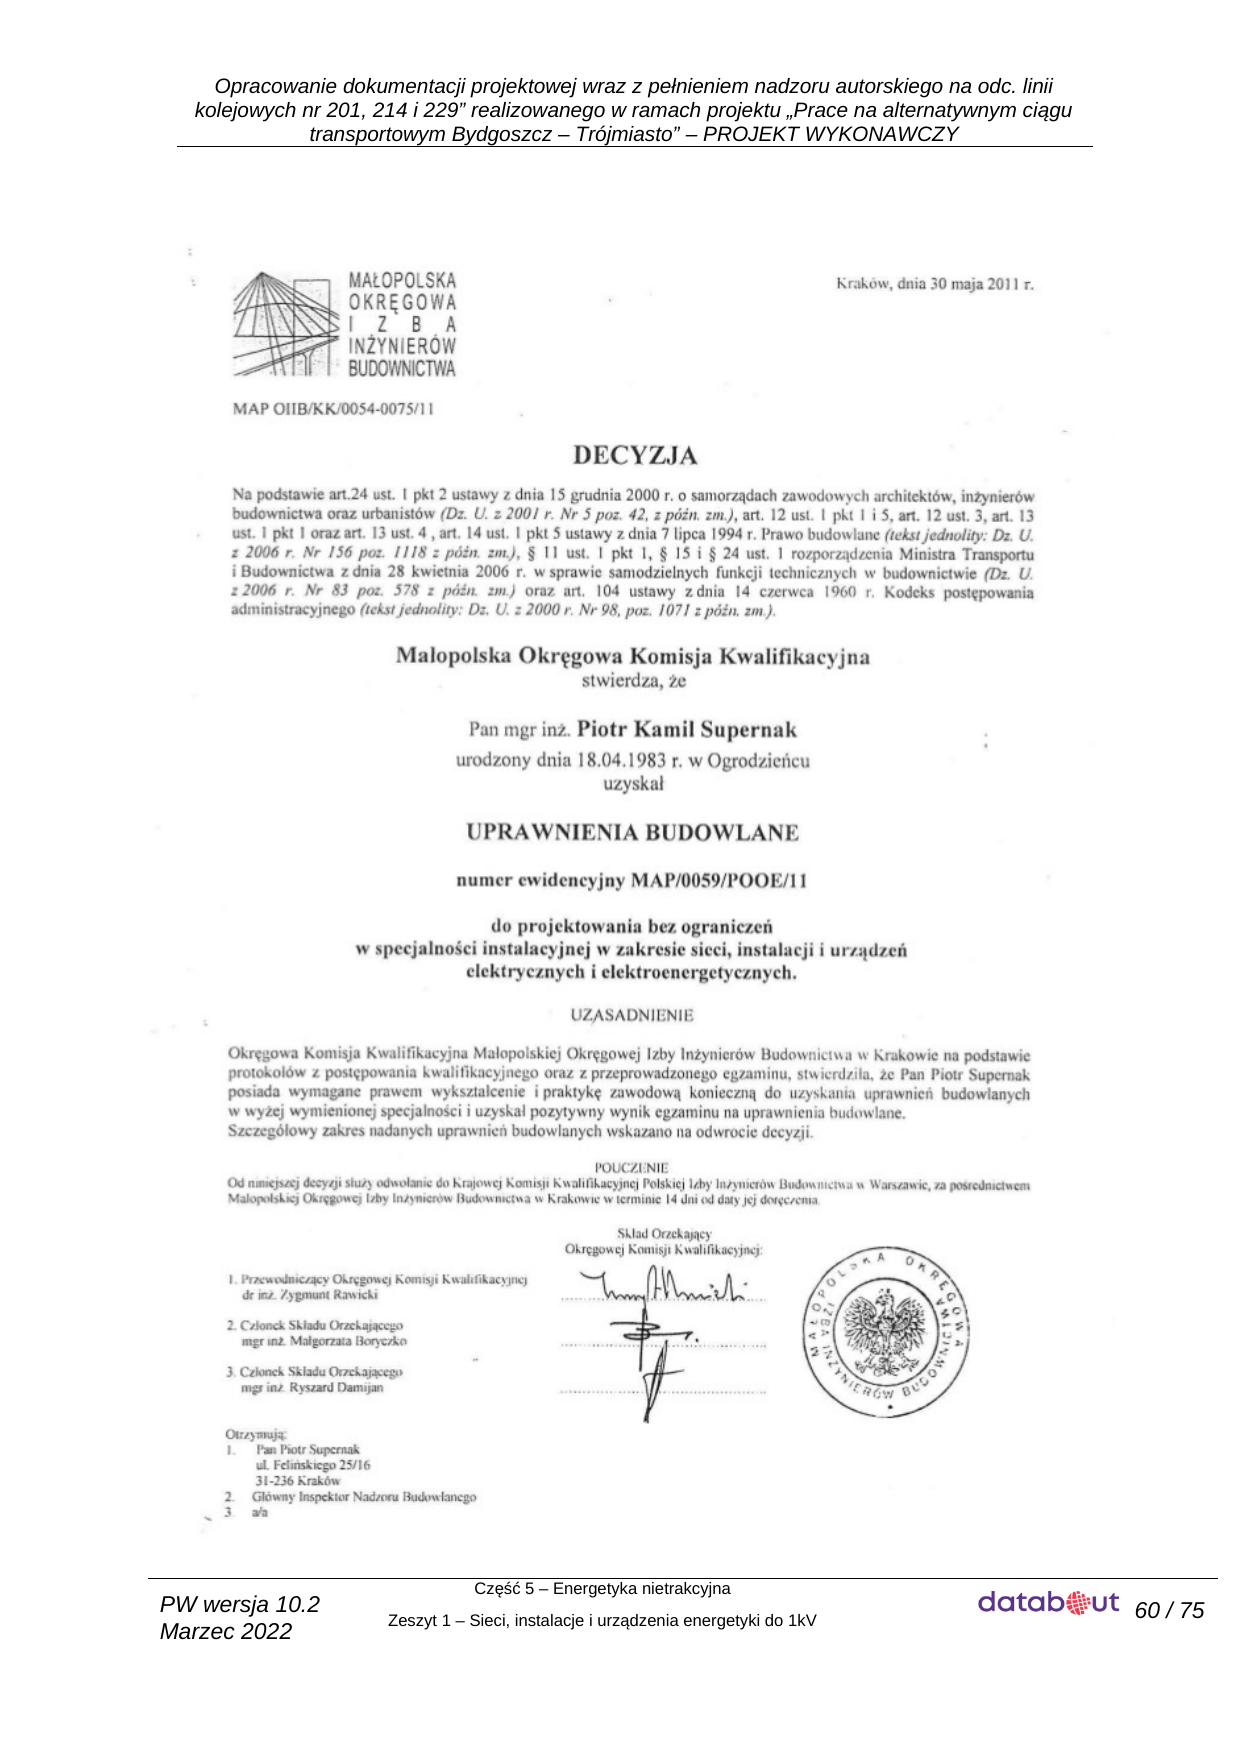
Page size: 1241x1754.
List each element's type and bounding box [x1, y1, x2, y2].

picture [964, 1579, 1133, 1628]
picture [147, 170, 1115, 1546]
